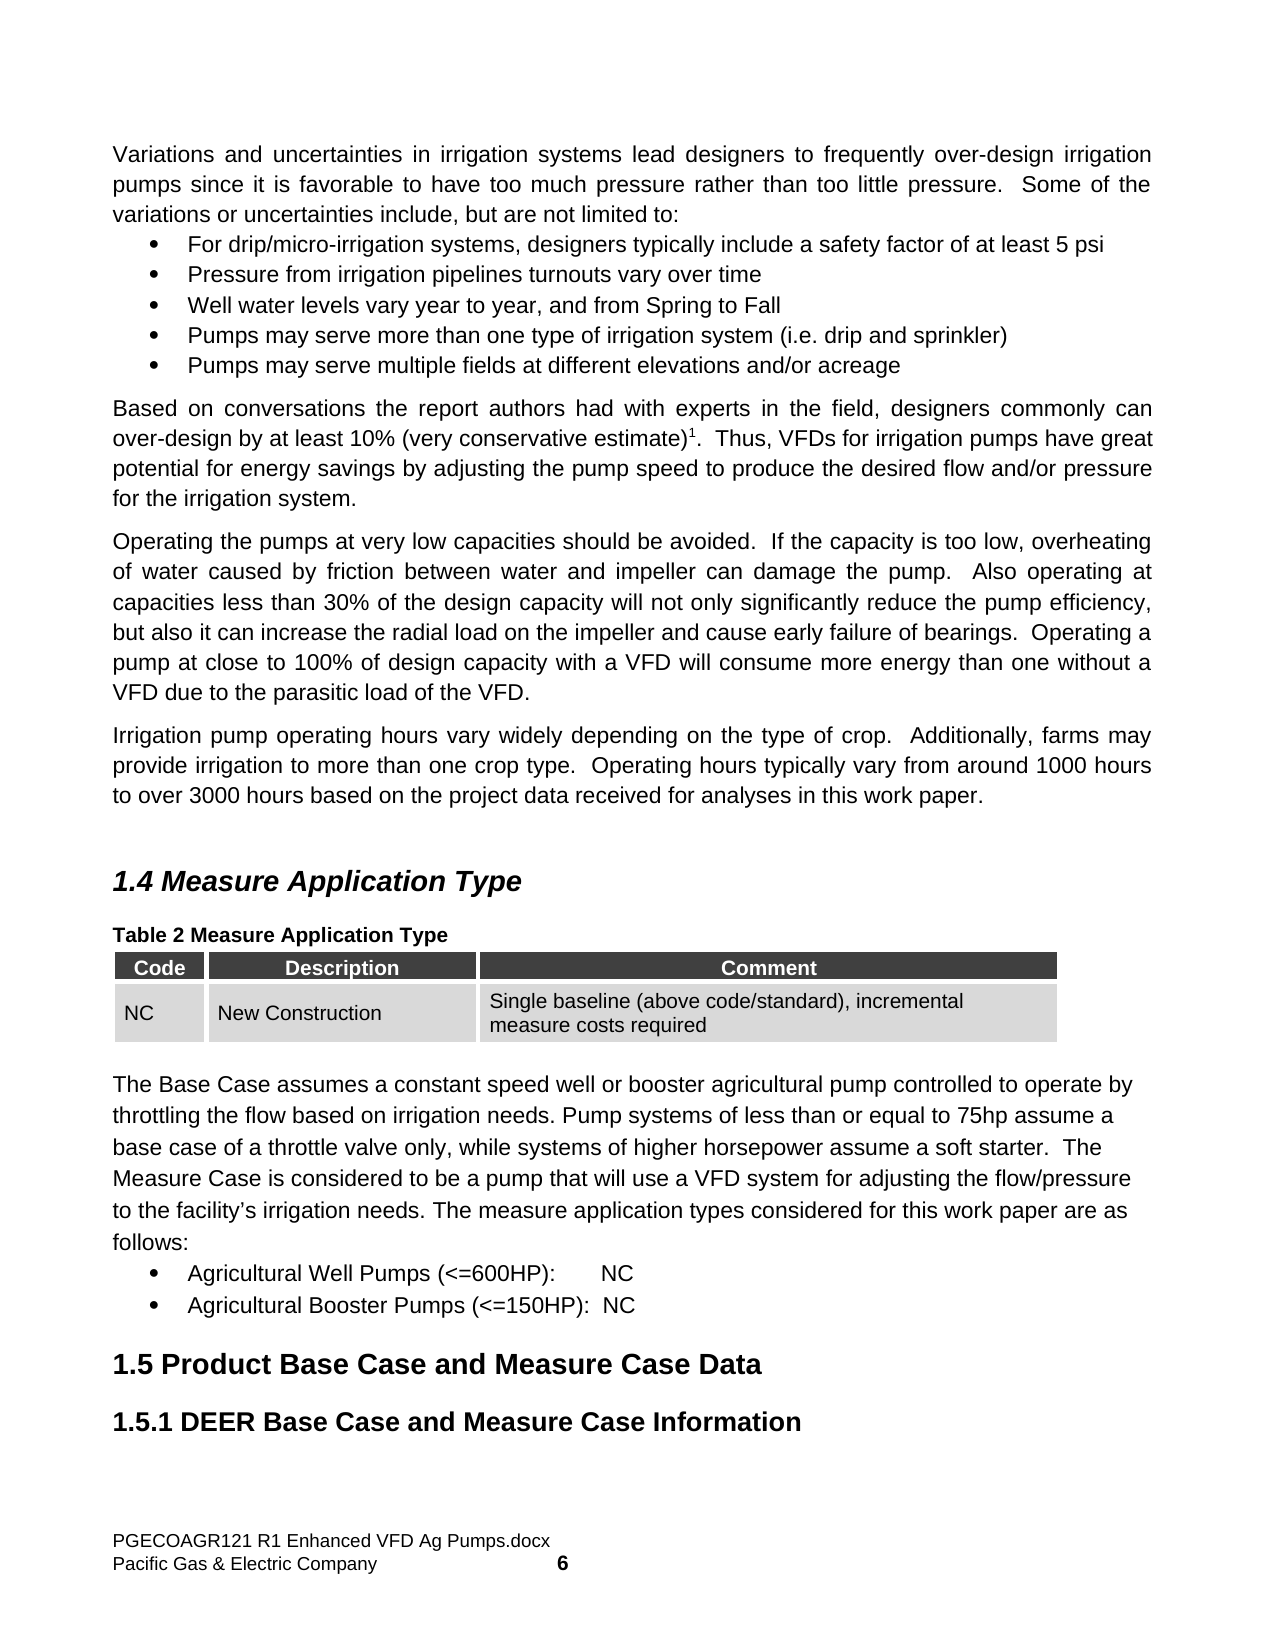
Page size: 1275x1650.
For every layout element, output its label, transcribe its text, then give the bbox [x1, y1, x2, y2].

list Agricultural Well Pumps (<=600HP): NC [150, 1260, 1153, 1286]
subtitle 1.5 Product Base Case and Measure Case Data [112, 1347, 1153, 1381]
table_cell Single baseline (above code/standard), incremental measure costs required [480, 984, 1057, 1042]
table_cell NC [115, 984, 204, 1042]
list Pressure from irrigation pipelines turnouts vary over time [150, 261, 1153, 288]
text Variations and uncertainties in irrigation systems lead designers to frequently over-design irrigation pumps since it is favorable to have too much pressure rather than too little pressure. Some of the variations or uncertainties include, but are not limited to: [112, 141, 1153, 227]
list Agricultural Booster Pumps (<=150HP): NC [150, 1292, 1153, 1318]
list Pumps may serve more than one type of irrigation system (i.e. drip and sprinkler) [150, 322, 1153, 348]
list Pumps may serve multiple fields at different elevations and/or acreage [150, 352, 1153, 378]
text Operating the pumps at very low capacities should be avoided. If the capacity is too low, overheating of water caused by friction between water and impeller can damage the pump. Also operating at capacities less than 30% of the design capacity will not only significantly reduce the pump efficiency, but also it can increase the radial load on the impeller and cause early failure of bearings. Operating a pump at close to 100% of design capacity with a VFD will consume more energy than one without a VFD due to the parasitic load of the VFD. [112, 528, 1153, 706]
text Based on conversations the report authors had with experts in the field, designers commonly can over-design by at least 10% (very conservative estimate). Thus, VFDs for irrigation pumps have great potential for energy savings by adjusting the pump speed to produce the desired flow and/or pressure for the irrigation system. [112, 395, 1153, 512]
table_header Comment [480, 952, 1057, 979]
subtitle 1.4 Measure Application Type [112, 864, 1153, 897]
table_header Description [209, 952, 476, 979]
table_cell New Construction [209, 984, 476, 1042]
list For drip/micro-irrigation systems, designers typically include a safety factor of at least 5 psi [150, 231, 1153, 258]
subtitle 1.5.1 DEER Base Case and Measure Case Information [112, 1406, 1153, 1437]
text The Base Case assumes a constant speed well or booster agricultural pump controlled to operate by throttling the flow based on irrigation needs. Pump systems of less than or equal to 75hp assume a base case of a throttle valve only, while systems of higher horsepower assume a soft starter. The Measure Case is considered to be a pump that will use a VFD system for adjusting the flow/pressure to the facility’s irrigation needs. The measure application types considered for this work paper are as follows: [112, 1071, 1153, 1255]
text Irrigation pump operating hours vary widely depending on the type of crop. Additionally, farms may provide irrigation to more than one crop type. Operating hours typically vary from around 1000 hours to over 3000 hours based on the project data received for analyses in this work paper. [112, 722, 1153, 809]
list Well water levels vary year to year, and from Spring to Fall [150, 292, 1153, 318]
table_header Code [115, 952, 204, 979]
text Table 2 Measure Application Type [112, 923, 1153, 947]
